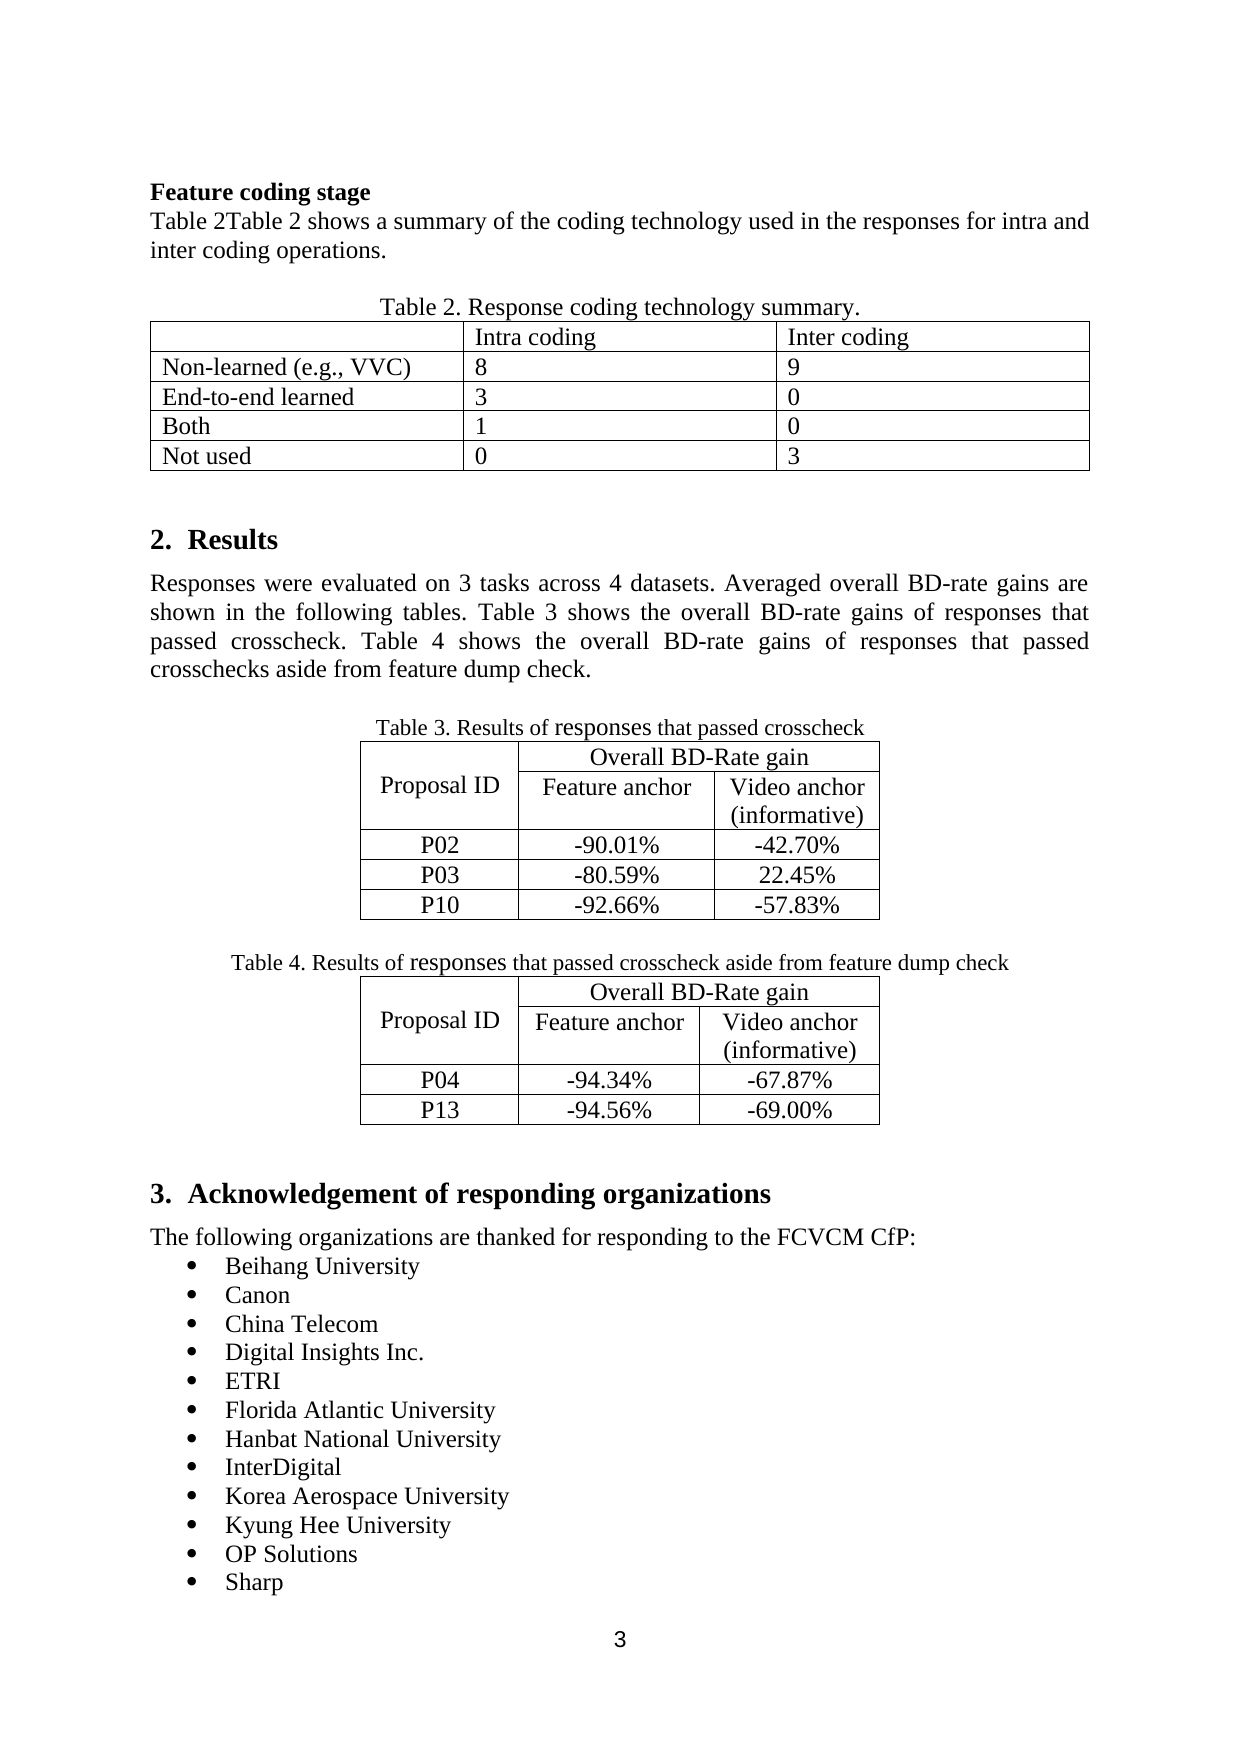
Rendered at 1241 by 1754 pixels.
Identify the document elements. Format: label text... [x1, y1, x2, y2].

table_cell 0 [777, 382, 1089, 410]
table_cell -69.00% [700, 1095, 879, 1124]
table_header Intra coding [464, 322, 776, 351]
text Responses were evaluated on 3 tasks across 4 datasets. Averaged overall BD-rate gains are shown in the following tables. Table 3 shows the overall BD-rate gains of responses that passed crosscheck. Table 4 shows the overall BD-rate gains of responses that passed crosschecks aside from feature dump check. [150, 568, 1090, 683]
table_header [151, 322, 463, 351]
list InterDigital [187, 1452, 1090, 1481]
table_header Proposal ID [361, 977, 518, 1064]
table_cell Feature anchor [519, 772, 714, 829]
table_cell Video anchor (informative) [700, 1007, 879, 1064]
table_cell P02 [361, 830, 518, 859]
table_cell 9 [777, 352, 1089, 381]
table_cell 1 [464, 411, 776, 440]
text The following organizations are thanked for responding to the FCVCM CfP: [150, 1222, 1090, 1251]
text Feature coding stage [150, 177, 1090, 206]
list Korea Aerospace University [187, 1481, 1090, 1510]
table_cell Both [151, 411, 463, 440]
list OP Solutions [187, 1539, 1090, 1567]
text Table 4. Results of responses that passed crosscheck aside from feature dump check [150, 947, 1090, 976]
table_cell 3 [464, 382, 776, 410]
table_cell Video anchor (informative) [715, 772, 879, 829]
list Beihang University [187, 1251, 1090, 1280]
table_cell -67.87% [700, 1065, 879, 1094]
table_cell P04 [361, 1065, 518, 1094]
table_cell 0 [777, 411, 1089, 440]
table_cell P03 [361, 860, 518, 889]
table_cell End-to-end learned [151, 382, 463, 410]
list Hanbat National University [187, 1424, 1090, 1452]
table_cell Non-learned (e.g., VVC) [151, 352, 463, 381]
table_cell Feature anchor [519, 1007, 699, 1064]
table_cell P13 [361, 1095, 518, 1124]
table_cell -90.01% [519, 830, 714, 859]
table_header Proposal ID [361, 742, 518, 829]
table_cell P10 [361, 890, 518, 919]
table_cell -94.34% [519, 1065, 699, 1094]
list Canon [187, 1280, 1090, 1309]
table_cell -57.83% [715, 890, 879, 919]
table_cell 3 [777, 441, 1089, 470]
list Kyung Hee University [187, 1510, 1090, 1539]
text Table 2 shows a summary of the coding technology used in the responses for intra and inter coding operations. [150, 206, 1090, 263]
subtitle Acknowledgement of responding organizations [150, 1176, 1090, 1210]
text Table 2. Response coding technology summary. [150, 292, 1090, 321]
table_header Overall BD-Rate gain [519, 742, 879, 771]
table_cell 8 [464, 352, 776, 381]
list Digital Insights Inc. [187, 1337, 1090, 1366]
table_cell -42.70% [715, 830, 879, 859]
list China Telecom [187, 1309, 1090, 1337]
table_cell 22.45% [715, 860, 879, 889]
table_cell -92.66% [519, 890, 714, 919]
table_header Overall BD-Rate gain [519, 977, 879, 1006]
list Sharp [187, 1567, 1090, 1596]
table_cell -80.59% [519, 860, 714, 889]
subtitle Results [150, 522, 1090, 556]
list ETRI [187, 1366, 1090, 1395]
table_header Inter coding [777, 322, 1089, 351]
list Florida Atlantic University [187, 1395, 1090, 1424]
table_cell 0 [464, 441, 776, 470]
table_cell Not used [151, 441, 463, 470]
table_cell -94.56% [519, 1095, 699, 1124]
text Table 3. Results of responses that passed crosscheck [150, 712, 1090, 741]
